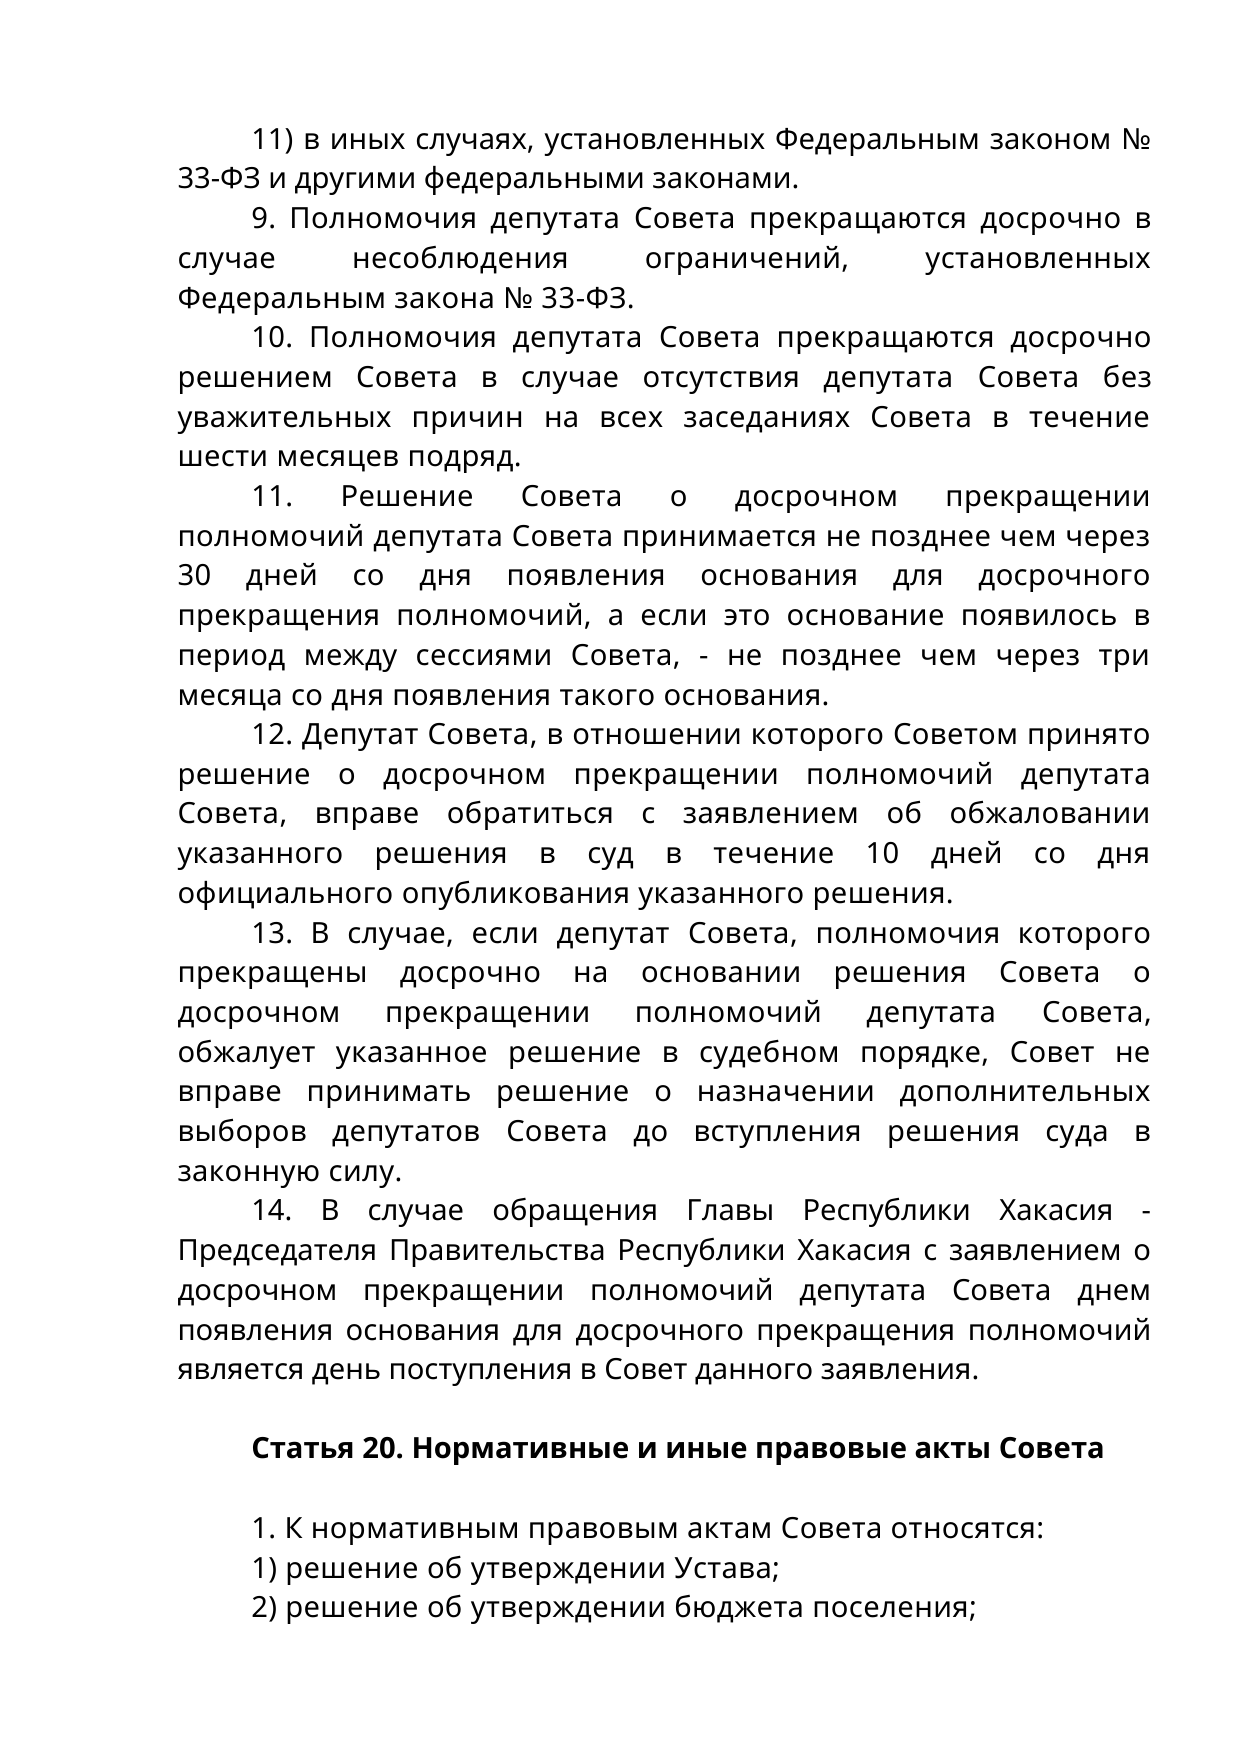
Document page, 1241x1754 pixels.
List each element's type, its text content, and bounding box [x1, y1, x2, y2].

text 1. К нормативным правовым актам Совета относятся: [177, 1507, 1152, 1547]
text 2) решение об утверждении бюджета поселения; [177, 1587, 1152, 1626]
text 12. Депутат Совета, в отношении которого Советом принято решение о досрочном прекращении полномочий депутата Совета, вправе обратиться с заявлением об обжаловании указанного решения в суд в течение 10 дней со дня официального опубликования указанного решения. [177, 713, 1152, 912]
text 14. В случае обращения Главы Республики Хакасия - Председателя Правительства Республики Хакасия с заявлением о досрочном прекращении полномочий депутата Совета днем появления основания для досрочного прекращения полномочий является день поступления в Совет данного заявления. [177, 1190, 1152, 1388]
text 11. Решение Совета о досрочном прекращении полномочий депутата Совета принимается не позднее чем через 30 дней со дня появления основания для досрочного прекращения полномочий, а если это основание появилось в период между сессиями Совета, - не позднее чем через три месяца со дня появления такого основания. [177, 475, 1152, 713]
text 1) решение об утверждении Устава; [177, 1547, 1152, 1587]
text 11) в иных случаях, установленных Федеральным законом № 33-ФЗ и другими федеральными законами. [177, 118, 1152, 197]
text 9. Полномочия депутата Совета прекращаются досрочно в случае несоблюдения ограничений, установленных Федеральным закона № 33-ФЗ. [177, 197, 1152, 317]
text 13. В случае, если депутат Совета, полномочия которого прекращены досрочно на основании решения Совета о досрочном прекращении полномочий депутата Совета, обжалует указанное решение в судебном порядке, Совет не вправе принимать решение о назначении дополнительных выборов депутатов Совета до вступления решения суда в законную силу. [177, 912, 1152, 1190]
text 10. Полномочия депутата Совета прекращаются досрочно решением Совета в случае отсутствия депутата Совета без уважительных причин на всех заседаниях Совета в течение шести месяцев подряд. [177, 317, 1152, 475]
text Статья 20. Нормативные и иные правовые акты Совета [177, 1428, 1152, 1467]
